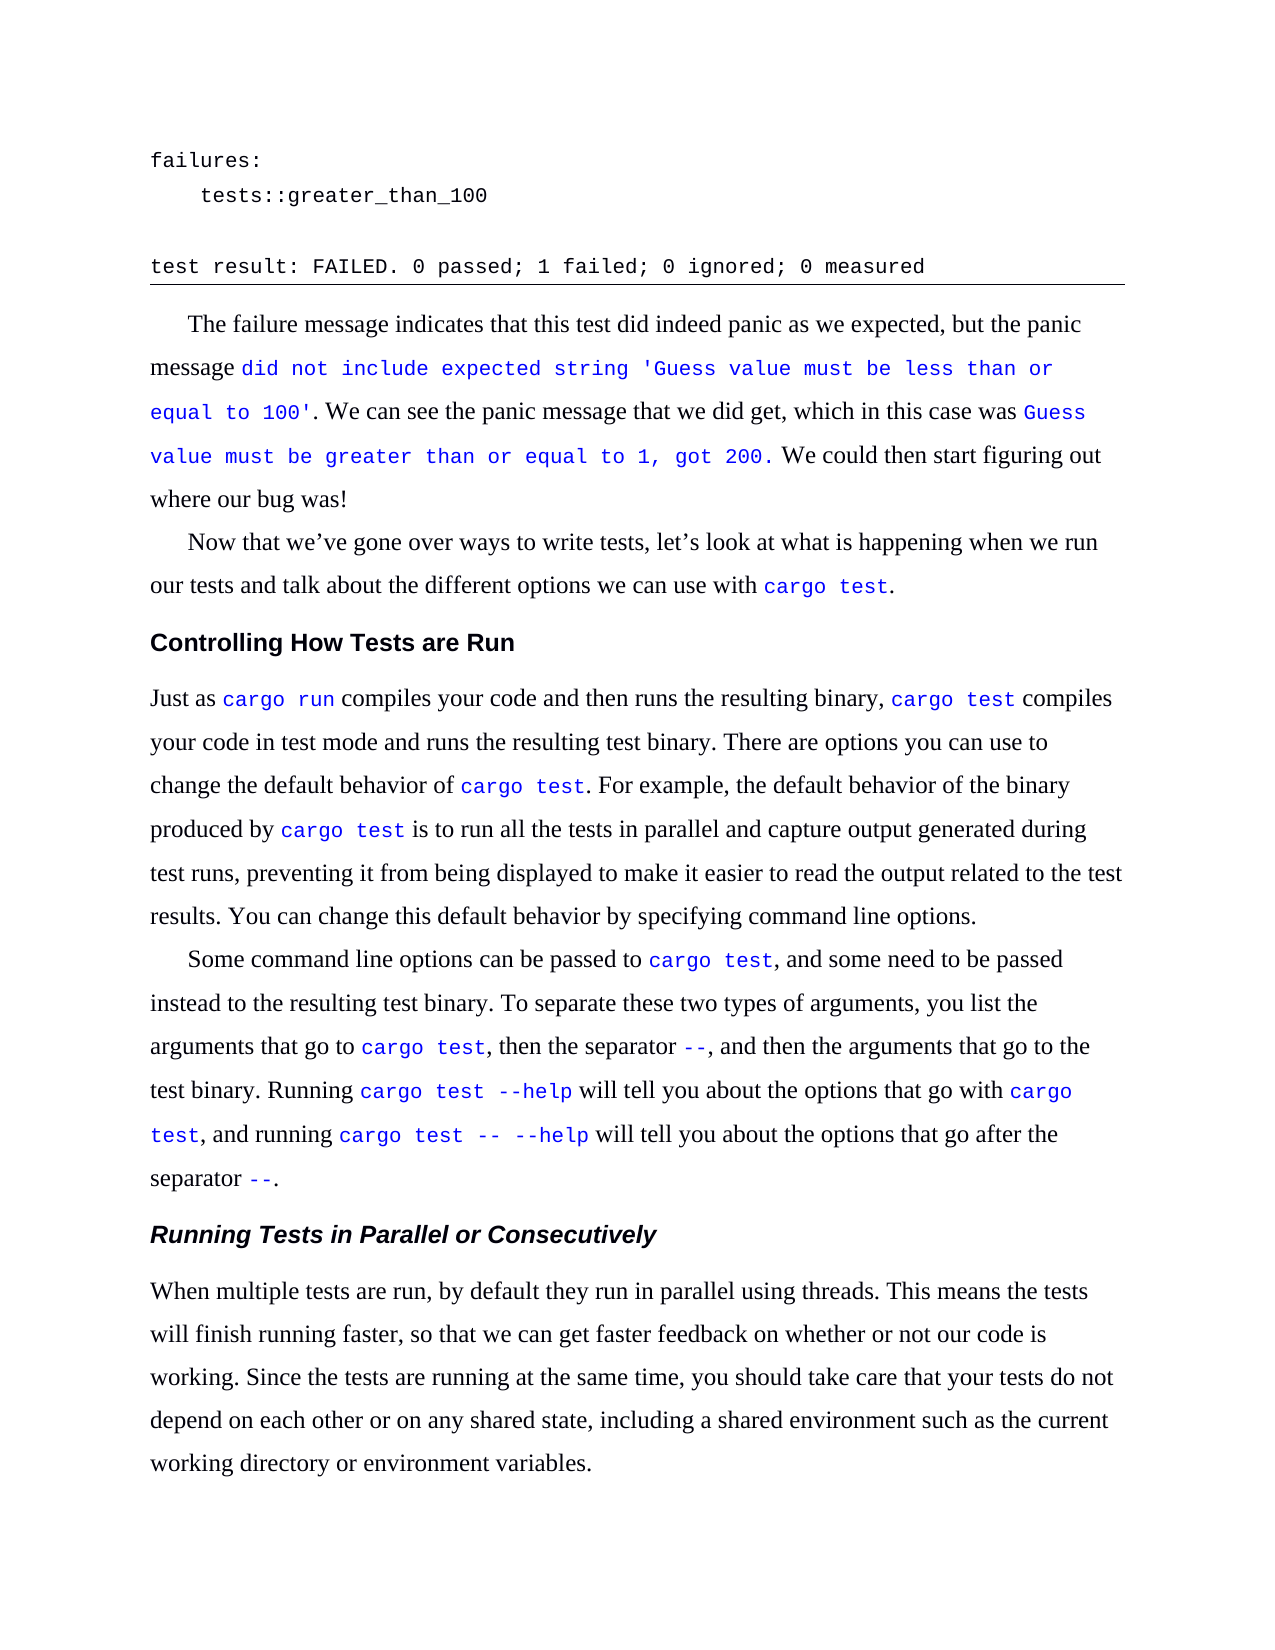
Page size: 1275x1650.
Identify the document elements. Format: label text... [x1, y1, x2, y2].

text Running Tests in Parallel or Consecutively [150, 1220, 1125, 1249]
text failures: [150, 150, 1125, 174]
text test result: FAILED. 0 passed; 1 failed; 0 ignored; 0 measured [150, 256, 1125, 284]
text When multiple tests are run, by default they run in parallel using threads. This means the tests will finish running faster, so that we can get faster feedback on whether or not our code is working. Since the tests are running at the same time, you should take care that your tests do not depend on each other or on any shared state, including a shared environment such as the current working directory or environment variables. [150, 1276, 1125, 1477]
text Controlling How Tests are Run [150, 627, 1125, 656]
text Just as cargo run compiles your code and then runs the resulting binary, cargo test compiles your code in test mode and runs the resulting test binary. There are options you can use to change the default behavior of cargo test. For example, the default behavior of the binary produced by cargo test is to run all the tests in parallel and capture output generated during test runs, preventing it from being displayed to make it easier to read the output related to the test results. You can change this default behavior by specifying command line options. [150, 683, 1125, 930]
text Some command line options can be passed to cargo test, and some need to be passed instead to the resulting test binary. To separate these two types of arguments, you list the arguments that go to cargo test, then the separator --, and then the arguments that go to the test binary. Running cargo test --help will tell you about the options that go with cargo test, and running cargo test -- --help will tell you about the options that go after the separator --. [150, 944, 1125, 1193]
text tests::greater_than_100 [150, 185, 1125, 209]
text Now that we’ve gone over ways to write tests, let’s look at what is happening when we run our tests and talk about the different options we can use with cargo test. [150, 527, 1125, 600]
text The failure message indicates that this test did indeed panic as we expected, but the panic message did not include expected string 'Guess value must be less than or equal to 100'. We can see the panic message that we did get, which in this case was Guess value must be greater than or equal to 1, got 200. We could then start figuring out where our bug was! [150, 309, 1125, 513]
